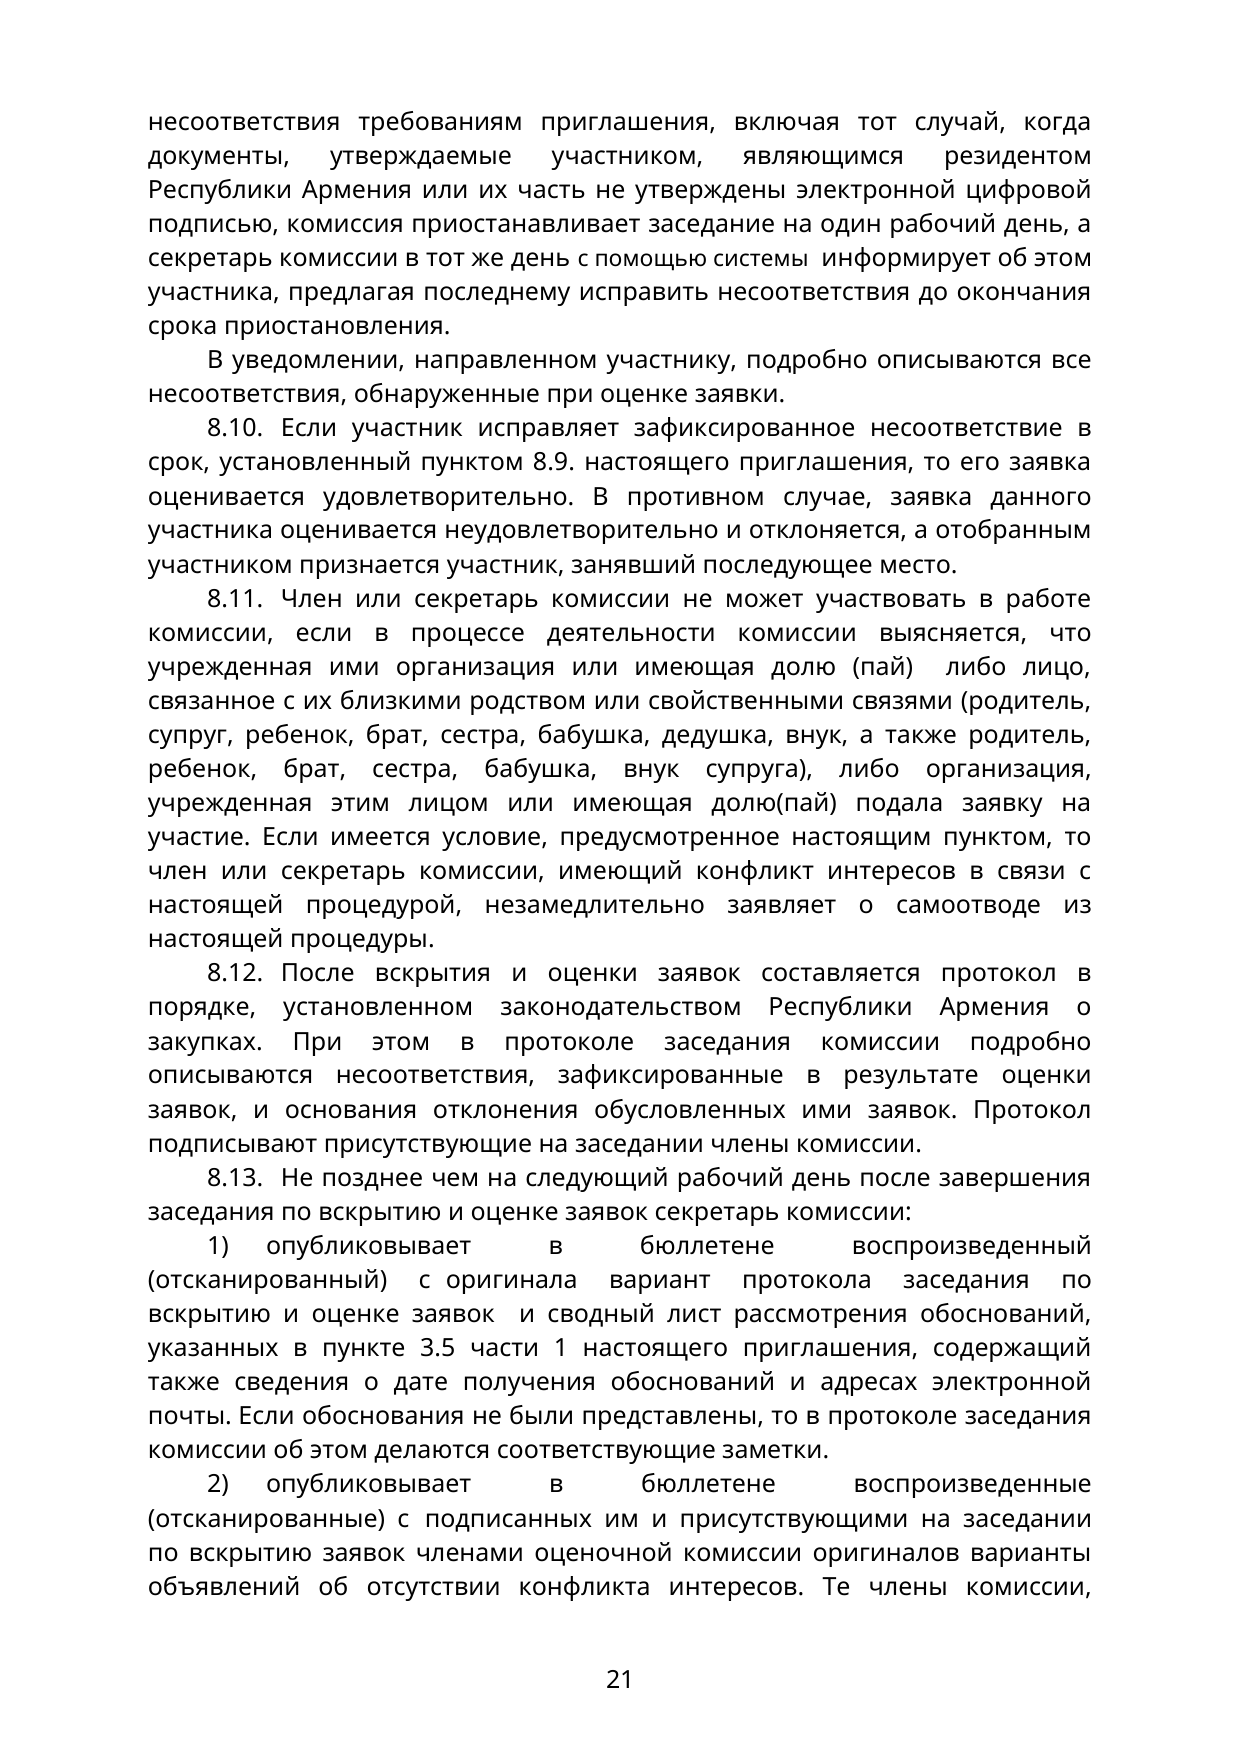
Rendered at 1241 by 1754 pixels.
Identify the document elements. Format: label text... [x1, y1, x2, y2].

text 8.12. После вскрытия и оценки заявок составляется протокол в порядке, установленном законодательством Республики Армения о закупках. При этом в протоколе заседания комиссии подробно описываются несоответствия, зафиксированные в результате оценки заявок, и основания отклонения обусловленных ими заявок. Протокол подписывают присутствующие на заседании члены комиссии. [148, 955, 1092, 1159]
text В уведомлении, направленном участнику, подробно описываются все несоответствия, обнаруженные при оценке заявки. [148, 342, 1092, 410]
text 8.11. Член или секретарь комиссии не может участвовать в работе комиссии, если в процессе деятельности комиссии выясняется, что учрежденная ими организация или имеющая долю (пай) либо лицо, связанное с их близкими родством или свойственными связями (родитель, супруг, ребенок, брат, сестра, бабушка, дедушка, внук, а также родитель, ребенок, брат, сестра, бабушка, внук супруга), либо организация, учрежденная этим лицом или имеющая долю(пай) подала заявку на участие. Если имеется условие, предусмотренное настоящим пунктом, то член или секретарь комиссии, имеющий конфликт интересов в связи с настоящей процедурой, незамедлительно заявляет о самоотводе из настоящей процедуры. [148, 580, 1092, 955]
text 8.10. Если участник исправляет зафиксированное несоответствие в срок, установленный пунктом 8.9. настоящего приглашения, то его заявка оценивается удовлетворительно. В противном случае, заявка данного участника оценивается неудовлетворительно и отклоняется, а отобранным участником признается участник, занявший последующее место. [148, 410, 1092, 580]
text 8.13. Не позднее чем на следующий рабочий день после завершения заседания по вскрытию и оценке заявок секретарь комиссии: [148, 1159, 1092, 1227]
text 1) опубликовывает в бюллетене воспроизведенный (отсканированный) с оригинала вариант протокола заседания по вскрытию и оценке заявок и сводный лист рассмотрения обоснований, указанных в пункте 3.5 части 1 настоящего приглашения, содержащий также сведения о дате получения обоснований и адресах электронной почты. Если обоснования не были представлены, то в протоколе заседания комиссии об этом делаются соответствующие заметки. [148, 1227, 1092, 1466]
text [148, 1466, 1092, 1603]
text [148, 103, 1092, 342]
